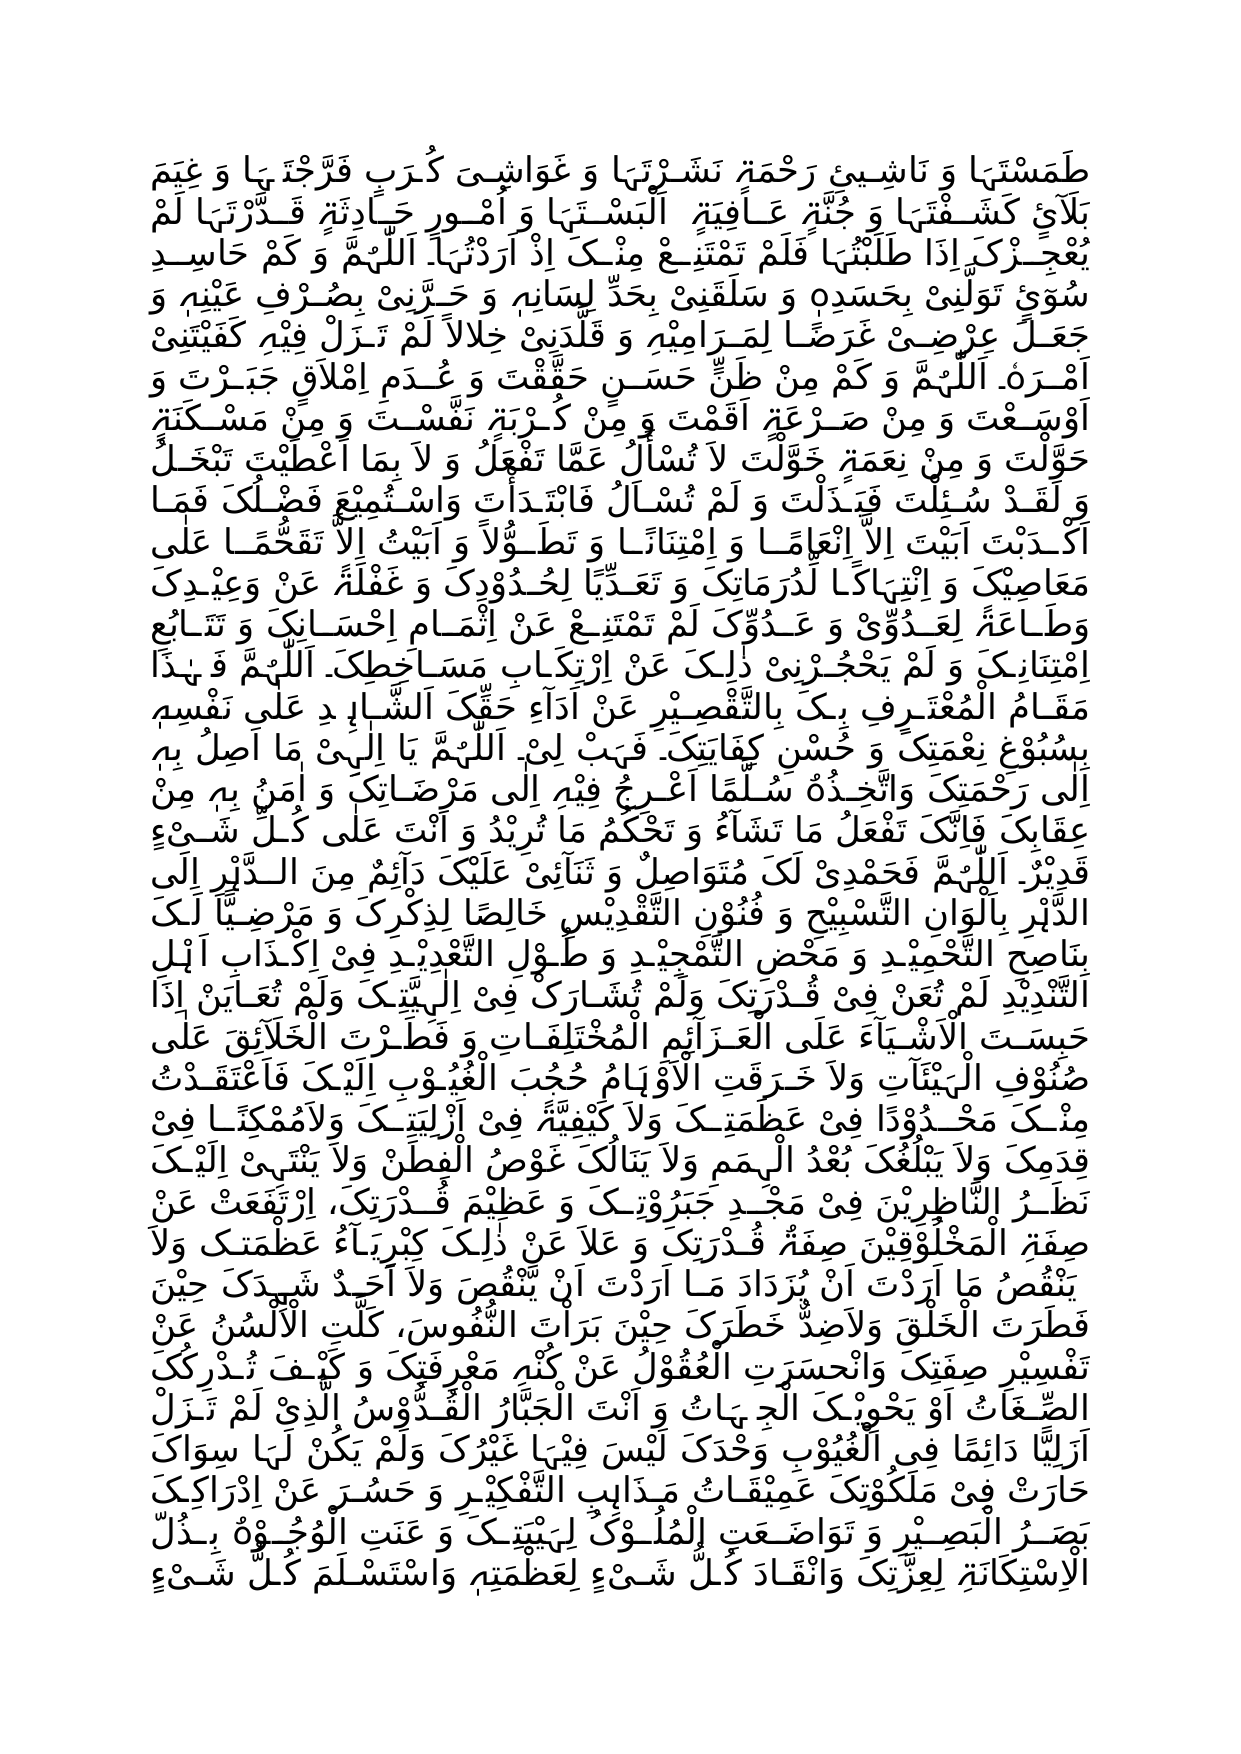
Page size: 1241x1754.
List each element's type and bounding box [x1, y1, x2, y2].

text [150, 150, 1090, 1594]
